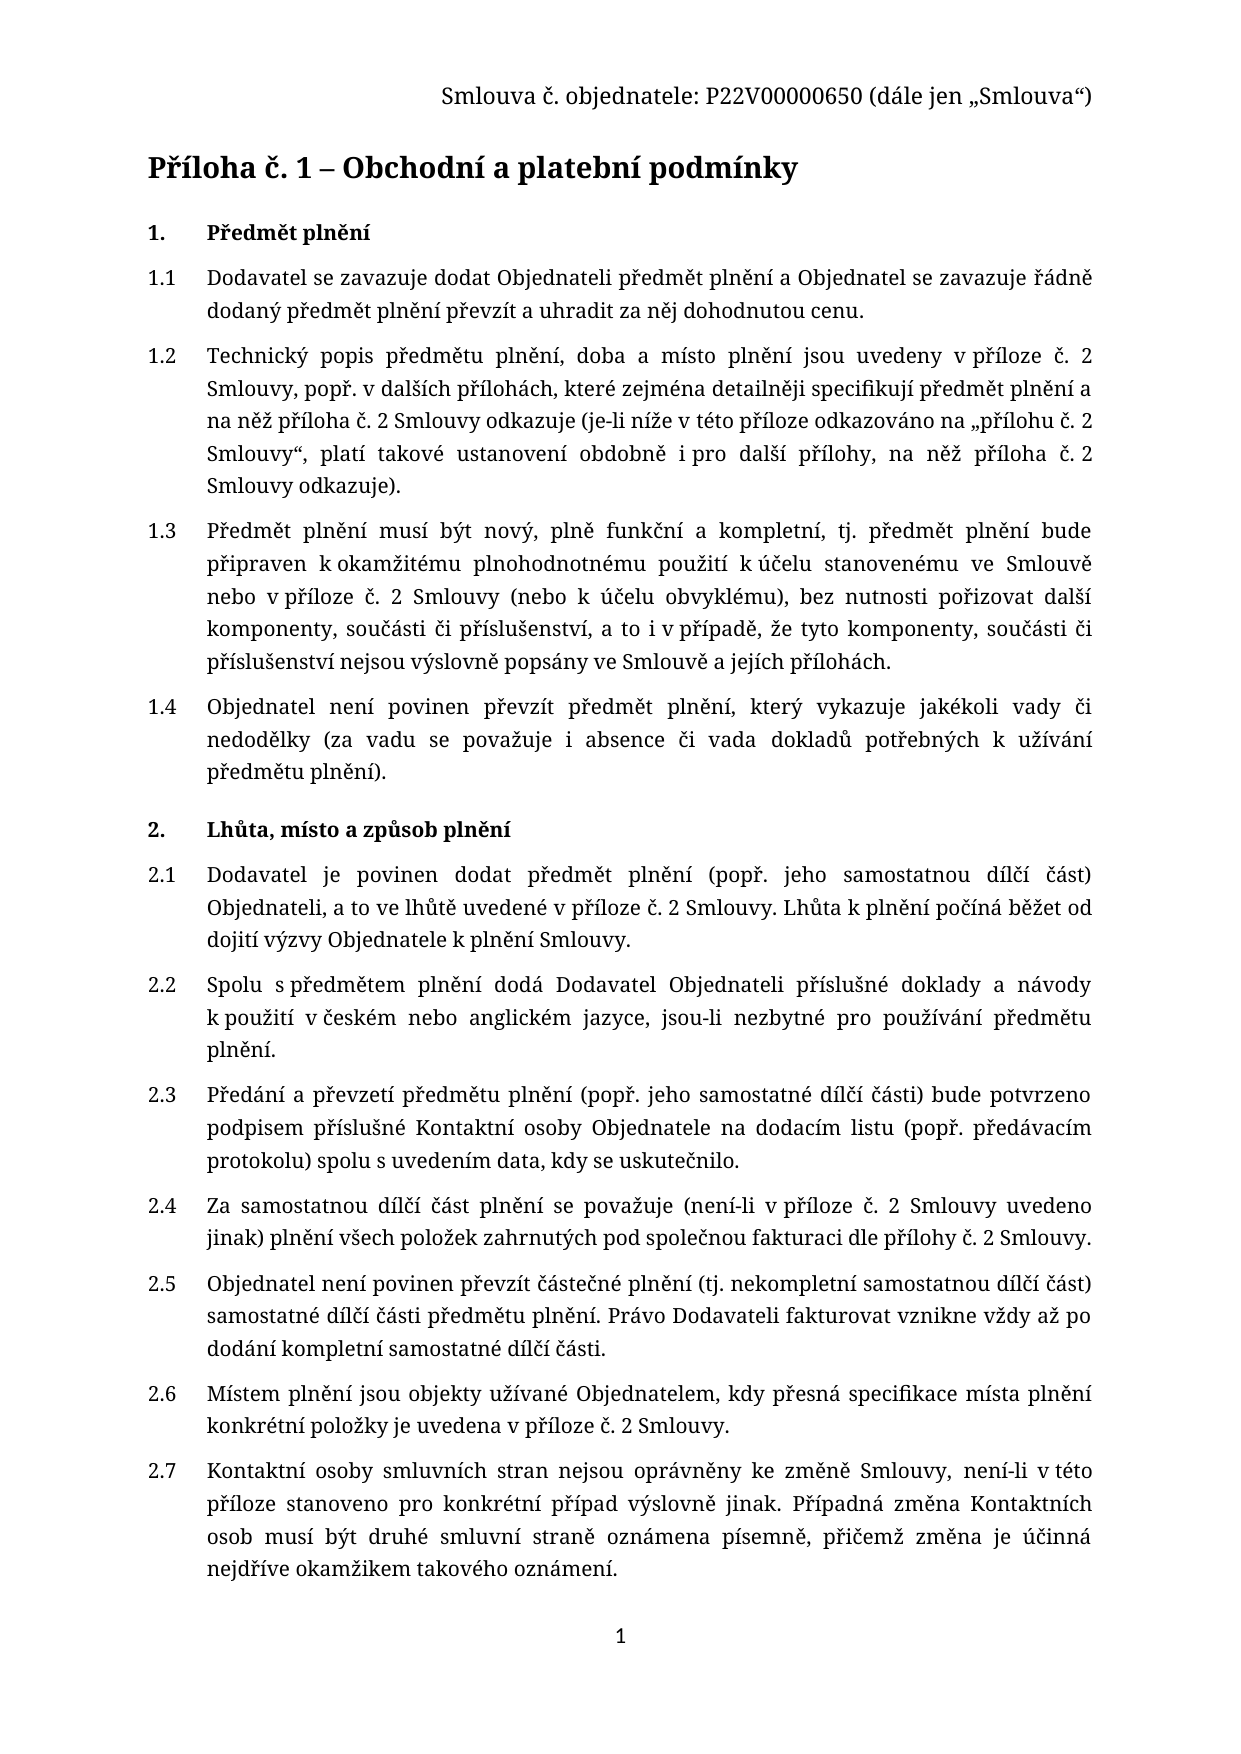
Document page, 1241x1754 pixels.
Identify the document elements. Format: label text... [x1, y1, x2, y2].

text Příloha č. 1 – Obchodní a platební podmínky [148, 148, 1093, 187]
list Objednatel není povinen převzít částečné plnění (tj. nekompletní samostatnou dílčí část) samostatné dílčí části předmětu plnění. Právo Dodavateli fakturovat vznikne vždy až po dodání kompletní samostatné dílčí části. [148, 1269, 1093, 1362]
list Technický popis předmětu plnění, doba a místo plnění jsou uvedeny v příloze č. 2 Smlouvy, popř. v dalších přílohách, které zejména detailněji specifikují předmět plnění a na něž příloha č. 2 Smlouvy odkazuje (je-li níže v této příloze odkazováno na „přílohu č. 2 Smlouvy“, platí takové ustanovení obdobně i pro další přílohy, na něž příloha č. 2 Smlouvy odkazuje). [148, 341, 1093, 500]
list Za samostatnou dílčí část plnění se považuje (není-li v příloze č. 2 Smlouvy uvedeno jinak) plnění všech položek zahrnutých pod společnou fakturaci dle přílohy č. 2 Smlouvy. [148, 1191, 1093, 1252]
list Spolu s předmětem plnění dodá Dodavatel Objednateli příslušné doklady a návody k použití v českém nebo anglickém jazyce, jsou-li nezbytné pro používání předmětu plnění. [148, 970, 1093, 1064]
list Dodavatel se zavazuje dodat Objednateli předmět plnění a Objednatel se zavazuje řádně dodaný předmět plnění převzít a uhradit za něj dohodnutou cenu. [148, 263, 1093, 324]
list Předmět plnění musí být nový, plně funkční a kompletní, tj. předmět plnění bude připraven k okamžitému plnohodnotnému použití k účelu stanovenému ve Smlouvě nebo v příloze č. 2 Smlouvy (nebo k účelu obvyklému), bez nutnosti pořizovat další komponenty, součásti či příslušenství, a to i v případě, že tyto komponenty, součásti či příslušenství nejsou výslovně popsány ve Smlouvě a jejích přílohách. [148, 517, 1093, 675]
list Lhůta, místo a způsob plnění [148, 815, 1093, 843]
list Předmět plnění [148, 218, 1093, 247]
list Předání a převzetí předmětu plnění (popř. jeho samostatné dílčí části) bude potvrzeno podpisem příslušné Kontaktní osoby Objednatele na dodacím listu (popř. předávacím protokolu) spolu s uvedením data, kdy se uskutečnilo. [148, 1081, 1093, 1174]
list Kontaktní osoby smluvních stran nejsou oprávněny ke změně Smlouvy, není-li v této příloze stanoveno pro konkrétní případ výslovně jinak. Případná změna Kontaktních osob musí být druhé smluvní straně oznámena písemně, přičemž změna je účinná nejdříve okamžikem takového oznámení. [148, 1457, 1093, 1583]
list Místem plnění jsou objekty užívané Objednatelem, kdy přesná specifikace místa plnění konkrétní položky je uvedena v příloze č. 2 Smlouvy. [148, 1379, 1093, 1440]
list Objednatel není povinen převzít předmět plnění, který vykazuje jakékoli vady či nedodělky (za vadu se považuje i absence či vada dokladů potřebných k užívání předmětu plnění). [148, 692, 1093, 786]
list Dodavatel je povinen dodat předmět plnění (popř. jeho samostatnou dílčí část) Objednateli, a to ve lhůtě uvedené v příloze č. 2 Smlouvy. Lhůta k plnění počíná běžet od dojití výzvy Objednatele k plnění Smlouvy. [148, 860, 1093, 954]
